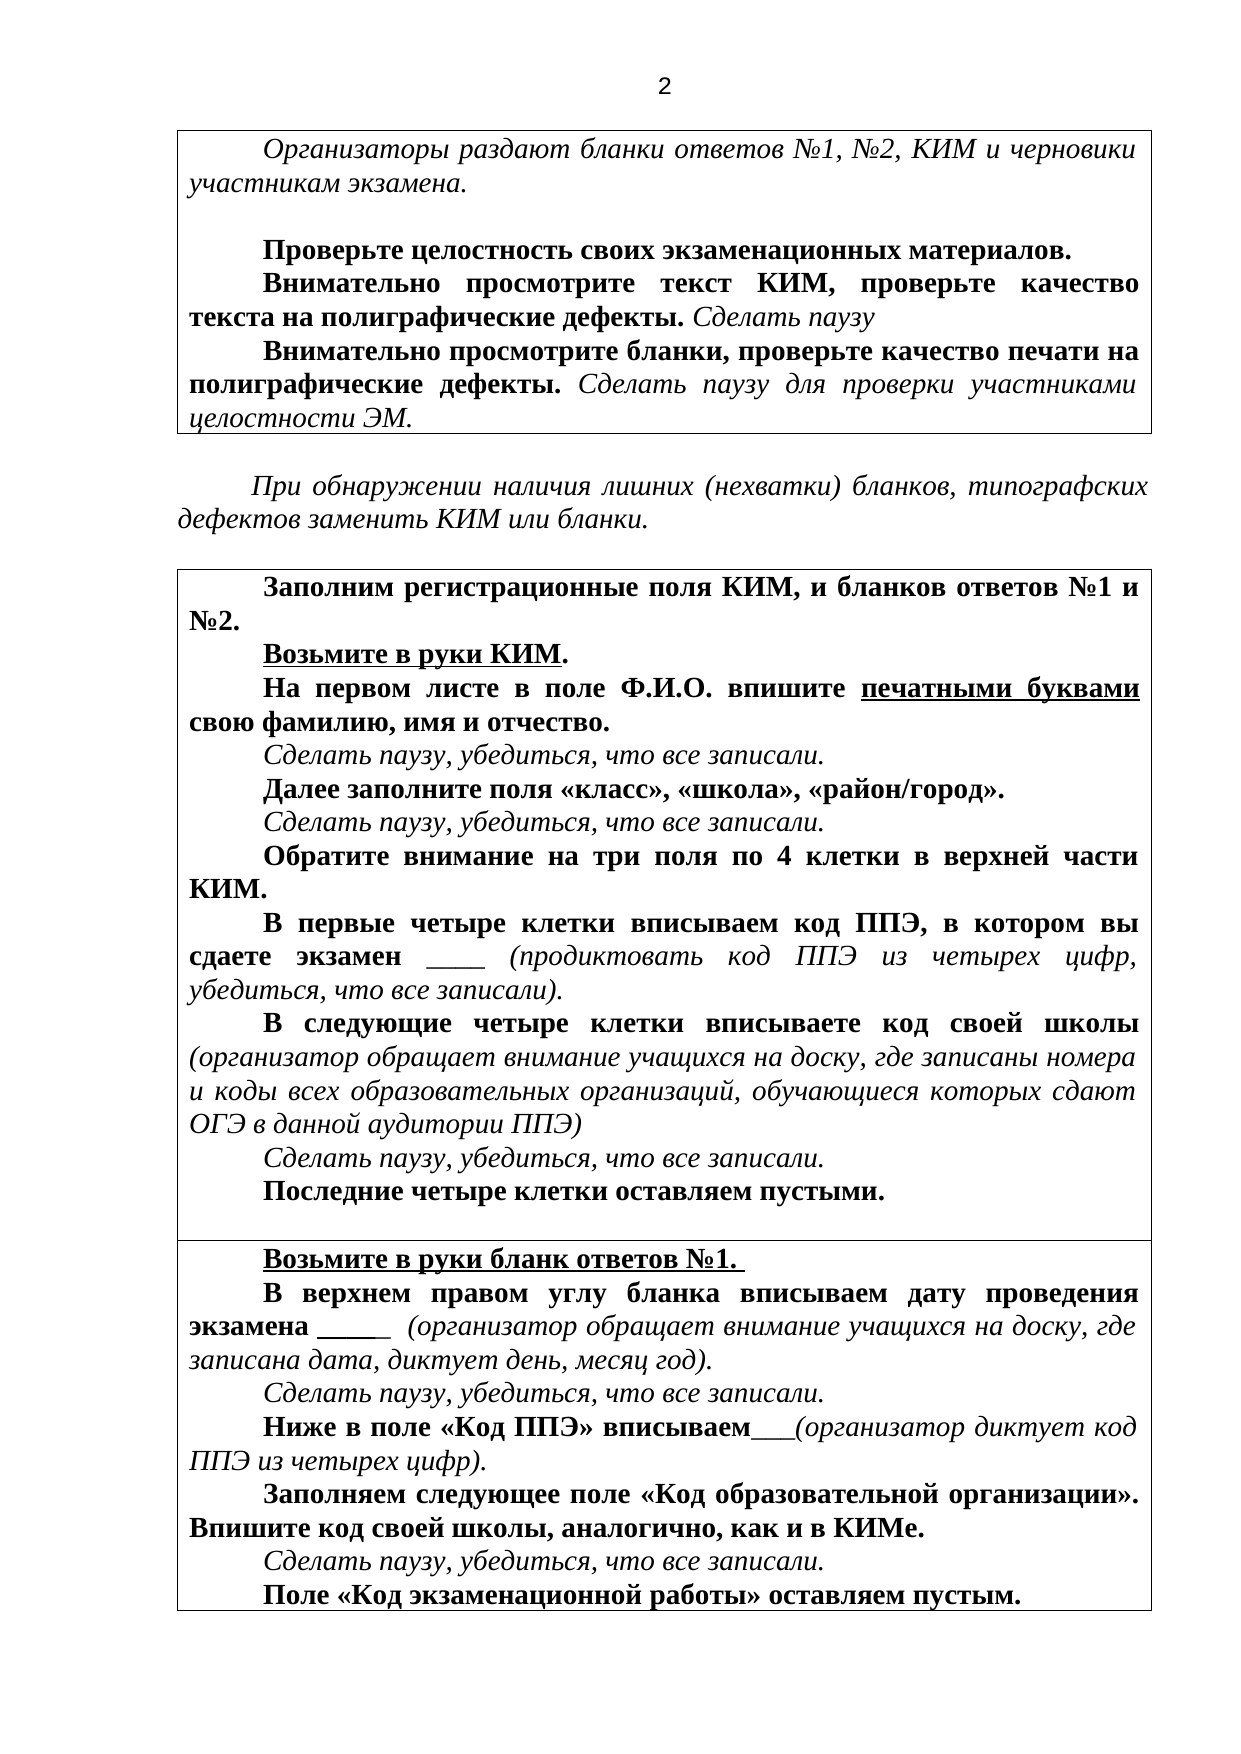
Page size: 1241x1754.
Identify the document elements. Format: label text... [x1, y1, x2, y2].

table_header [178, 131, 1151, 433]
text При обнаружении наличия лишних (нехватки) бланков, типографских дефектов заменить КИМ или бланки. [177, 468, 1152, 535]
table_header Заполним регистрационные поля КИМ, и бланков ответов №1 и №2. Возьмите в руки КИМ. На первом листе в поле Ф.И.О. впишите печатными буквами свою фамилию, имя и отчество. Сделать паузу, убедиться, что все записали. Далее заполните поля «класс», «школа», «район/город». Сделать паузу, убедиться, что все записали. Обратите внимание на три поля по 4 клетки в верхней части КИМ. В первые четыре клетки вписываем код ППЭ, в котором вы сдаете экзамен ____ (продиктовать код ППЭ из четырех цифр, убедиться, что все записали). В следующие четыре клетки вписываете код своей школы (организатор обращает внимание учащихся на доску, где записаны номера и коды всех образовательных организаций, обучающиеся которых сдают ОГЭ в данной аудитории ППЭ) Сделать паузу, убедиться, что все записали. Последние четыре клетки оставляем пустыми. [178, 570, 1151, 1240]
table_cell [178, 1241, 1151, 1610]
